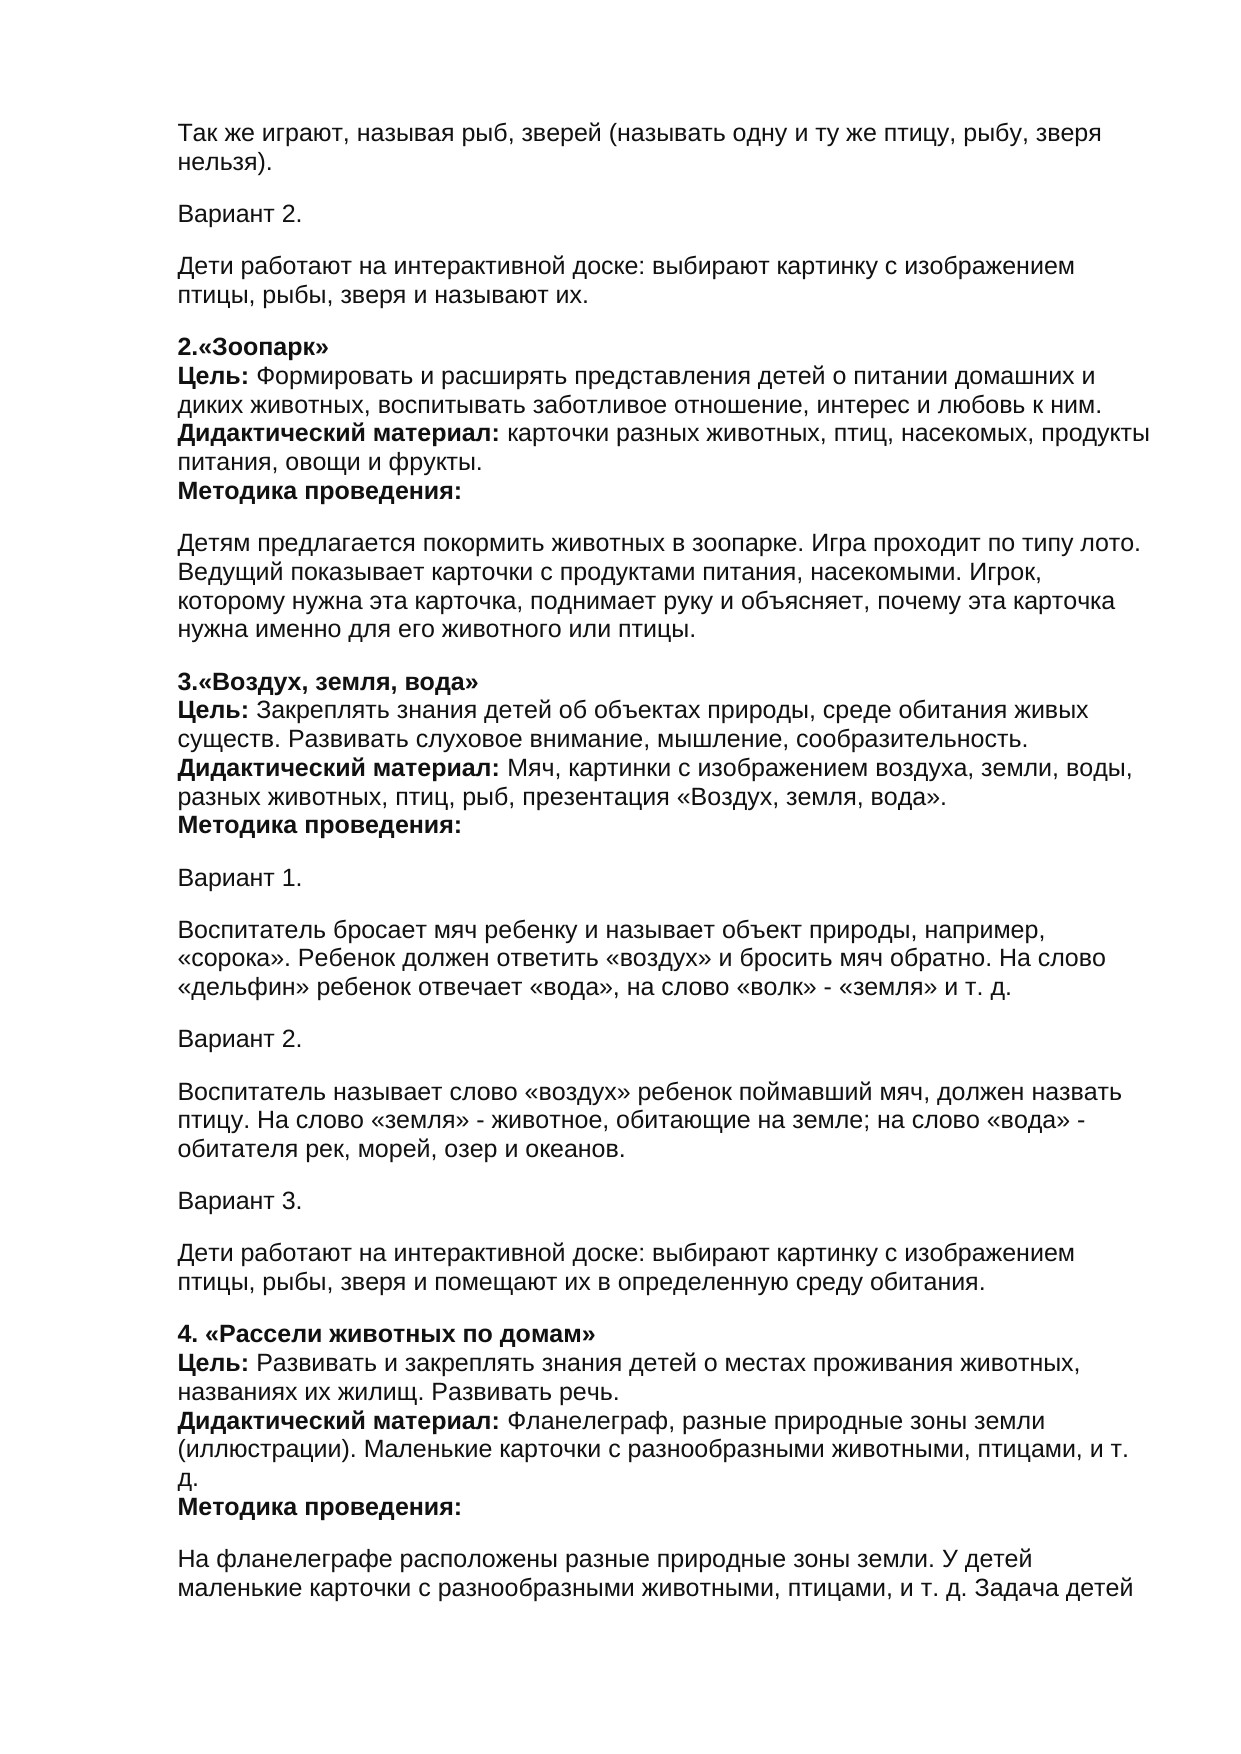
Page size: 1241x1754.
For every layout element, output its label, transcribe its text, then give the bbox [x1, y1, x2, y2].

text Методика проведения: [177, 810, 1152, 839]
text 2.«Зоопарк» [177, 332, 1152, 361]
text Дидактический материал: карточки разных животных, птиц, насекомых, продукты питания, овощи и фрукты. [177, 418, 1152, 476]
text Цель: Закреплять знания детей об объектах природы, среде обитания живых существ. Развивать слуховое внимание, мышление, сообразительность. [177, 695, 1152, 753]
text Вариант 2. [177, 1024, 1152, 1053]
text Воспитатель называет слово «воздух» ребенок поймавший мяч, должен назвать птицу. На слово «земля» - животное, обитающие на земле; на слово «вода» - обитателя рек, морей, озер и океанов. [177, 1077, 1152, 1163]
text Дидактический материал: Мяч, картинки с изображением воздуха, земли, воды, разных животных, птиц, рыб, презентация «Воздух, земля, вода». [177, 753, 1152, 810]
text Так же играют, называя рыб, зверей (называть одну и ту же птицу, рыбу, зверя нельзя). [177, 118, 1152, 176]
text 3.«Воздух, земля, вода» [177, 667, 1152, 695]
text Вариант 2. [177, 199, 1152, 228]
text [177, 1544, 1152, 1602]
text Цель: Формировать и расширять представления детей о питании домашних и диких животных, воспитывать заботливое отношение, интерес и любовь к ним. [177, 361, 1152, 418]
text Дети работают на интерактивной доске: выбирают картинку с изображением птицы, рыбы, зверя и помещают их в определенную среду обитания. [177, 1238, 1152, 1296]
text Цель: Развивать и закреплять знания детей о местах проживания животных, названиях их жилищ. Развивать речь. [177, 1348, 1152, 1406]
text Методика проведения: [177, 1492, 1152, 1521]
text Детям предлагается покормить животных в зоопарке. Игра проходит по типу лото. Ведущий показывает карточки с продуктами питания, насекомыми. Игрок, которому нужна эта карточка, поднимает руку и объясняет, почему эта карточка нужна именно для его животного или птицы. [177, 528, 1152, 643]
text Вариант 1. [177, 862, 1152, 891]
text Дети работают на интерактивной доске: выбирают картинку с изображением птицы, рыбы, зверя и называют их. [177, 251, 1152, 309]
text 4. «Рассели животных по домам» [177, 1319, 1152, 1348]
text Вариант 3. [177, 1186, 1152, 1215]
text Методика проведения: [177, 476, 1152, 505]
text Дидактический материал: Фланелеграф, разные природные зоны земли (иллюстрации). Маленькие карточки с разнообразными животными, птицами, и т. д. [177, 1406, 1152, 1492]
text Воспитатель бросает мяч ребенку и называет объект природы, например, «сорока». Ребенок должен ответить «воздух» и бросить мяч обратно. На слово «дельфин» ребенок отвечает «вода», на слово «волк» - «земля» и т. д. [177, 915, 1152, 1001]
